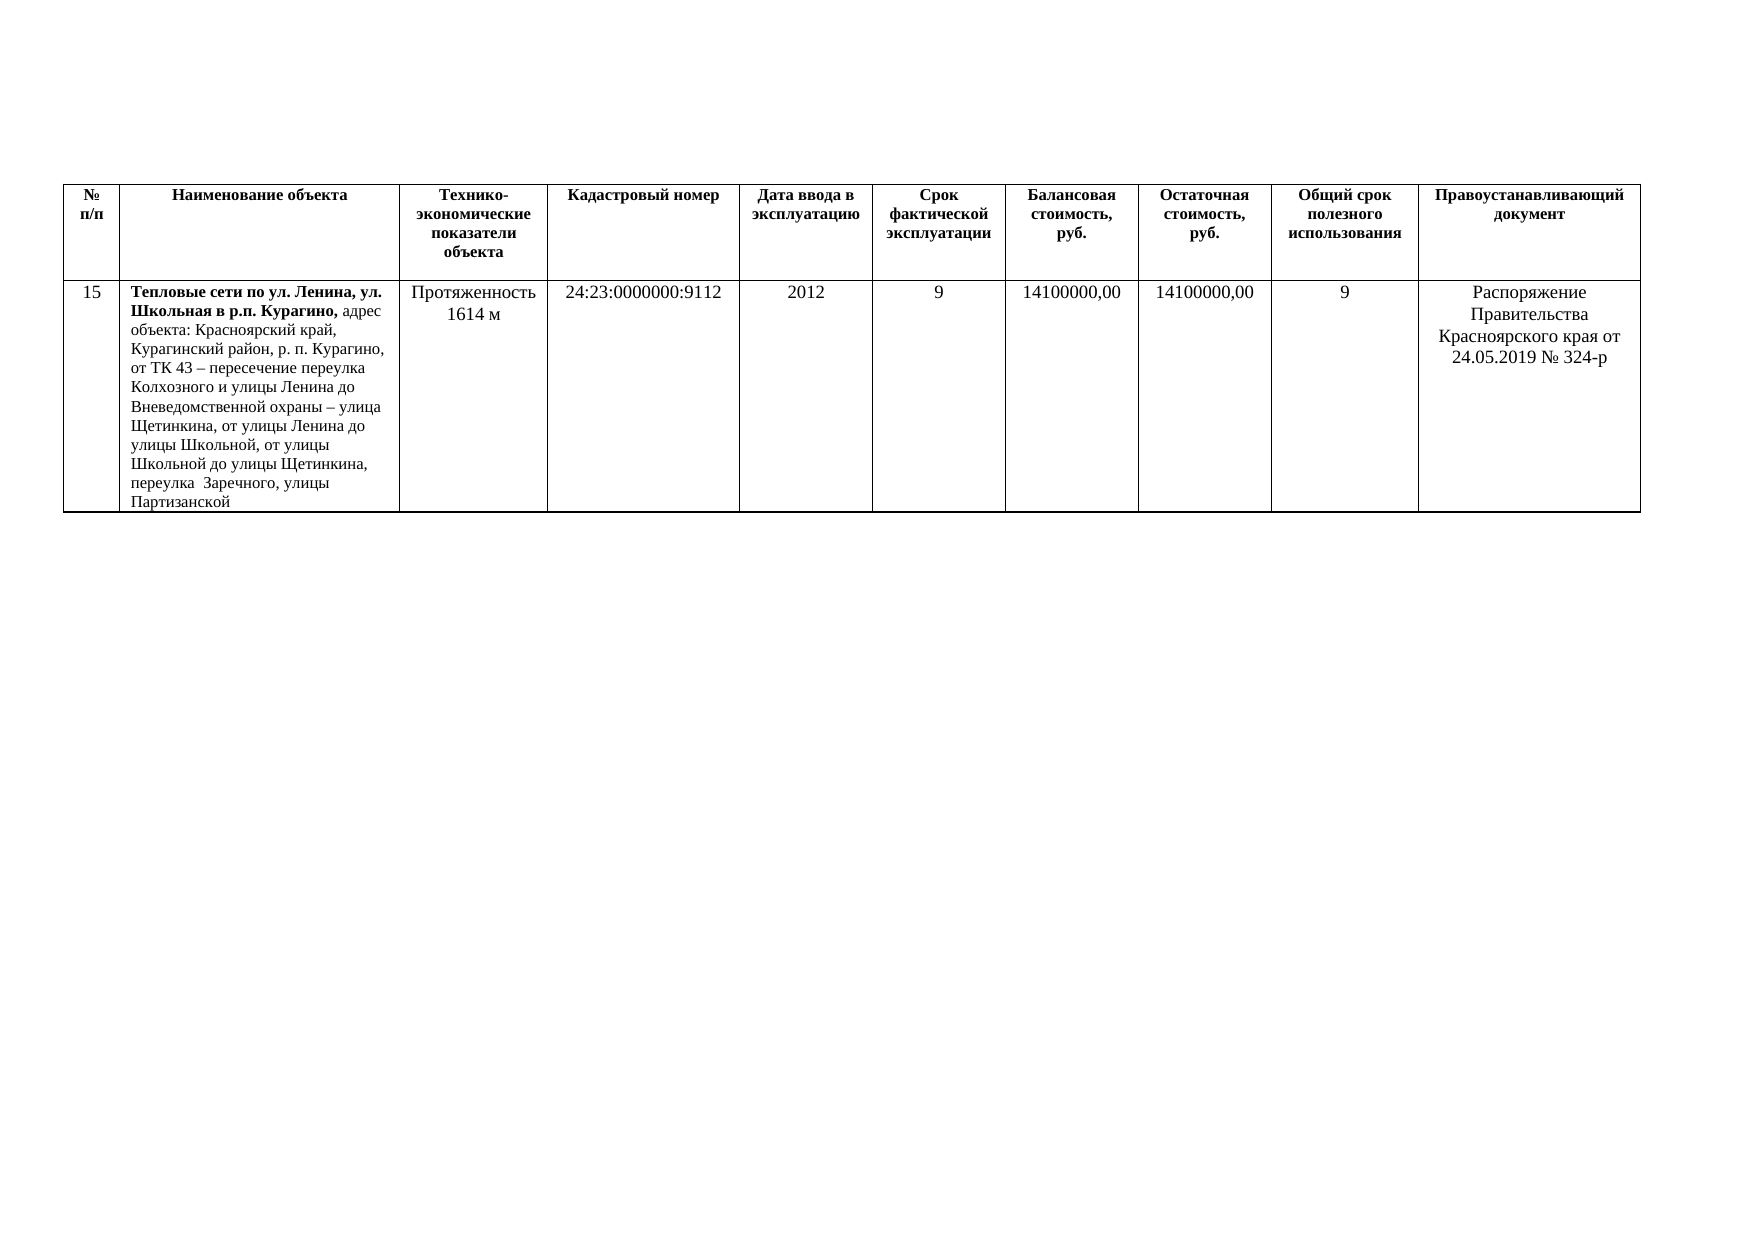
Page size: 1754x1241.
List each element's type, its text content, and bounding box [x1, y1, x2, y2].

table_cell Протяженность 1614 м [400, 281, 547, 511]
table_header Правоустанавливающий документ [1419, 185, 1640, 280]
table_header № п/п [64, 185, 119, 280]
table_header Общий срок полезного использования [1272, 185, 1418, 280]
table_cell Распоряжение Правительства Красноярского края от 24.05.2019 № 324-р [1419, 281, 1640, 511]
table_header Срок фактической эксплуатации [873, 185, 1005, 280]
table_cell 15 [64, 281, 119, 511]
table_header Технико-экономические показатели объекта [400, 185, 547, 280]
table_header Остаточная стоимость, руб. [1139, 185, 1271, 280]
table_cell 9 [1272, 281, 1418, 511]
table_cell Тепловые сети по ул. Ленина, ул. Школьная в р.п. Курагино, адрес объекта: Красноярский край, Курагинский район, р. п. Курагино, от ТК 43 – пересечение переулка Колхозного и улицы Ленина до Вневедомственной охраны – улица Щетинкина, от улицы Ленина до улицы Школьной, от улицы Школьной до улицы Щетинкина, переулка Заречного, улицы Партизанской [120, 281, 399, 511]
table_cell 2012 [740, 281, 872, 511]
table_header Наименование объекта [120, 185, 399, 280]
table_cell 14100000,00 [1006, 281, 1138, 511]
table_header Балансовая стоимость, руб. [1006, 185, 1138, 280]
table_header Кадастровый номер [548, 185, 739, 280]
table_cell 24:23:0000000:9112 [548, 281, 739, 511]
table_cell 14100000,00 [1139, 281, 1271, 511]
table_cell 9 [873, 281, 1005, 511]
table_header Дата ввода в эксплуатацию [740, 185, 872, 280]
